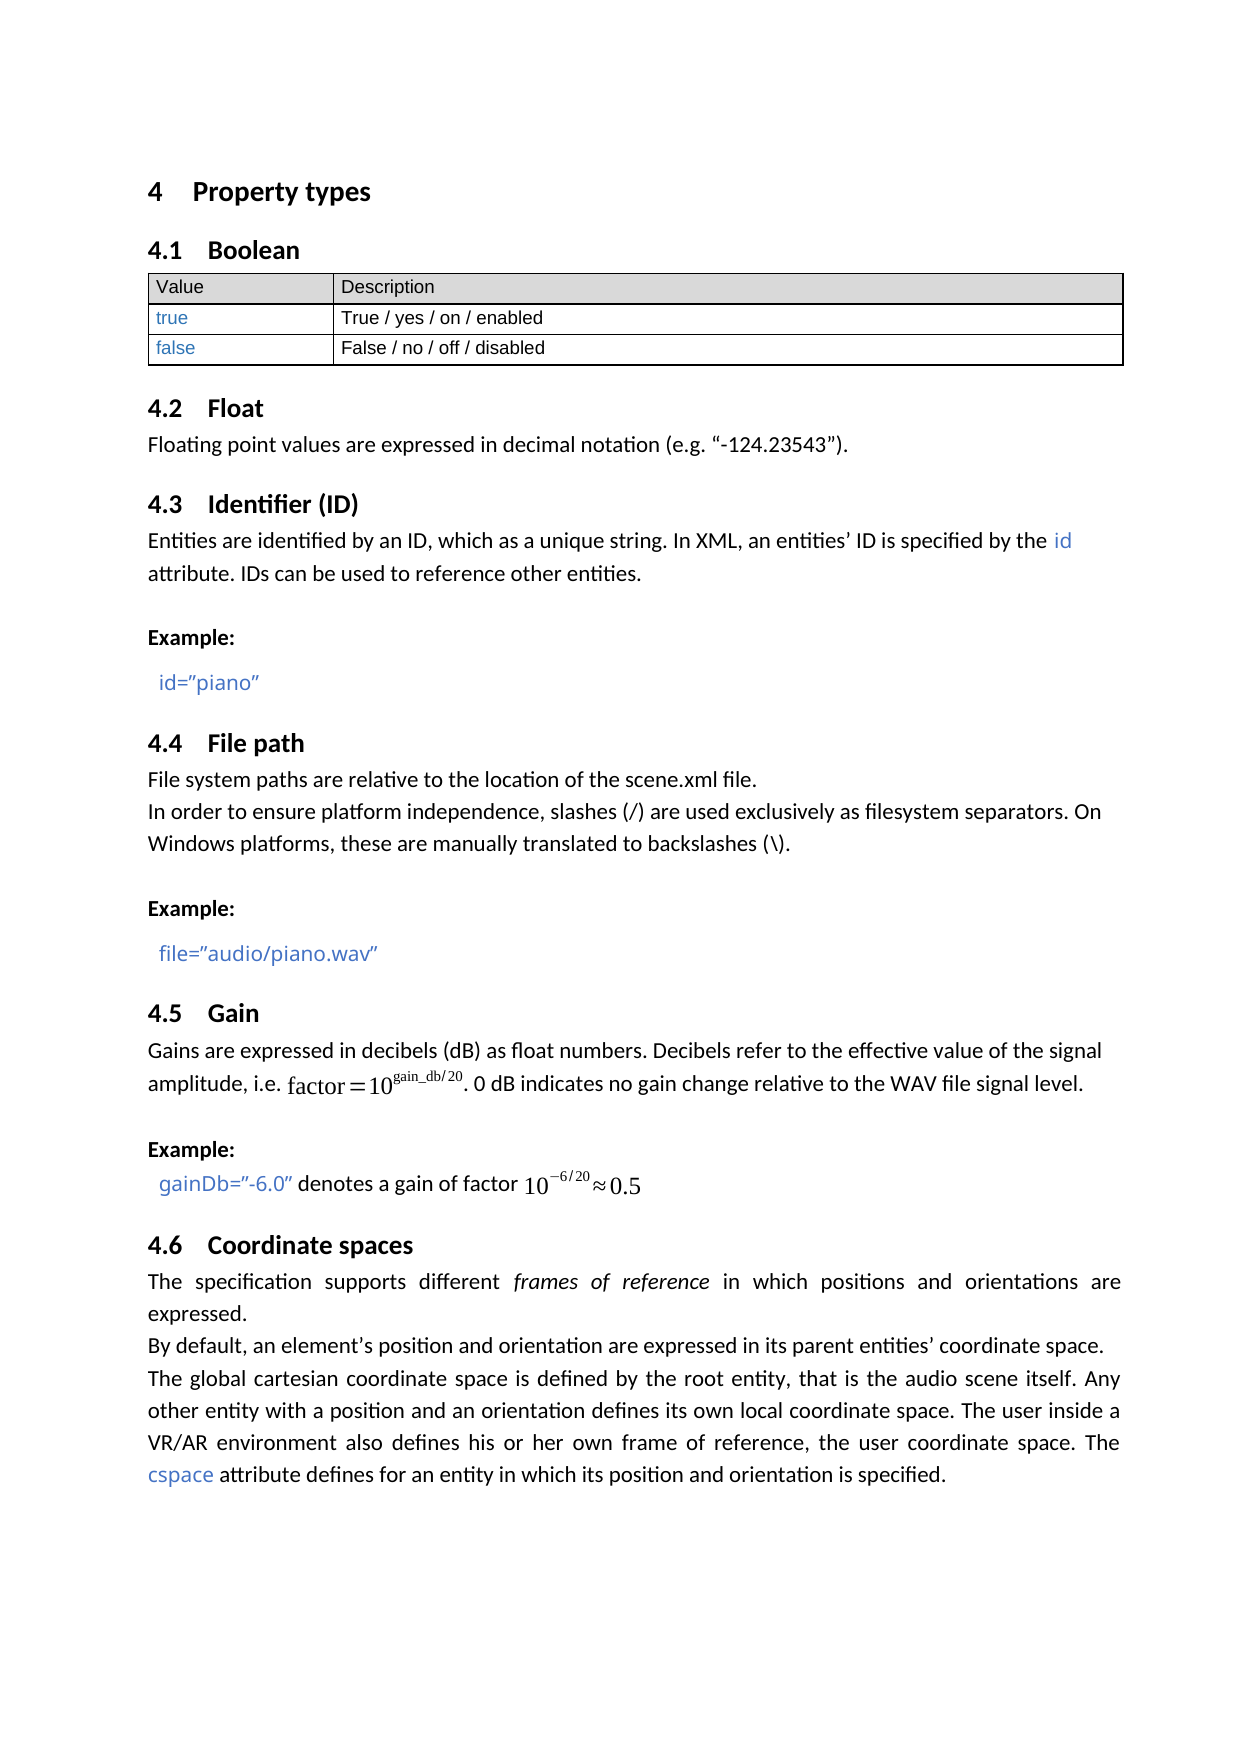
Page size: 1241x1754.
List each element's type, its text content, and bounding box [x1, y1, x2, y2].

text The specification supports different frames of reference in which positions and orientations are expressed. [148, 1267, 1122, 1327]
text Example: [148, 1135, 1122, 1163]
text id=”piano” [148, 668, 1122, 697]
subtitle Float [148, 391, 1122, 424]
text The global cartesian coordinate space is defined by the root entity, that is the audio scene itself. Any other entity with a position and an orientation defines its own local coordinate space. The user inside a VR/AR environment also defines his or her own frame of reference, the user coordinate space. The cspace attribute defines for an entity in which its position and orientation is specified. [148, 1364, 1122, 1489]
subtitle File path [148, 726, 1122, 759]
table_cell true [149, 305, 333, 334]
subtitle Coordinate spaces [148, 1228, 1122, 1261]
table_cell False / no / off / disabled [334, 335, 1122, 364]
subtitle Gain [148, 996, 1122, 1029]
subtitle Identifier (ID) [148, 487, 1122, 520]
table_cell True / yes / on / enabled [334, 305, 1122, 334]
text By default, an element’s position and orientation are expressed in its parent entities’ coordinate space. [148, 1332, 1122, 1359]
table_header Description [334, 274, 1122, 303]
text file=”audio/piano.wav” [148, 939, 1122, 967]
text gainDb=”-6.0” denotes a gain of factor [148, 1168, 1122, 1199]
table_header Value [149, 274, 333, 303]
text Example: [148, 623, 1122, 651]
text Gains are expressed in decibels (dB) as float numbers. Decibels refer to the effective value of the signal amplitude, i.e. . 0 dB indicates no gain change relative to the WAV file signal level. [148, 1036, 1122, 1099]
table_cell false [149, 335, 333, 364]
text Entities are identified by an ID, which as a unique string. In XML, an entities’ ID is specified by the id attribute. IDs can be used to reference other entities. [148, 526, 1122, 587]
subtitle Property types [148, 173, 1122, 208]
subtitle Boolean [148, 233, 1122, 266]
text File system paths are relative to the location of the scene.xml file. In order to ensure platform independence, slashes (/) are used exclusively as filesystem separators. On Windows platforms, these are manually translated to backslashes (\). [148, 765, 1122, 858]
text Example: [148, 894, 1122, 922]
text Floating point values are expressed in decimal notation (e.g. “-124.23543”). [148, 430, 1122, 458]
